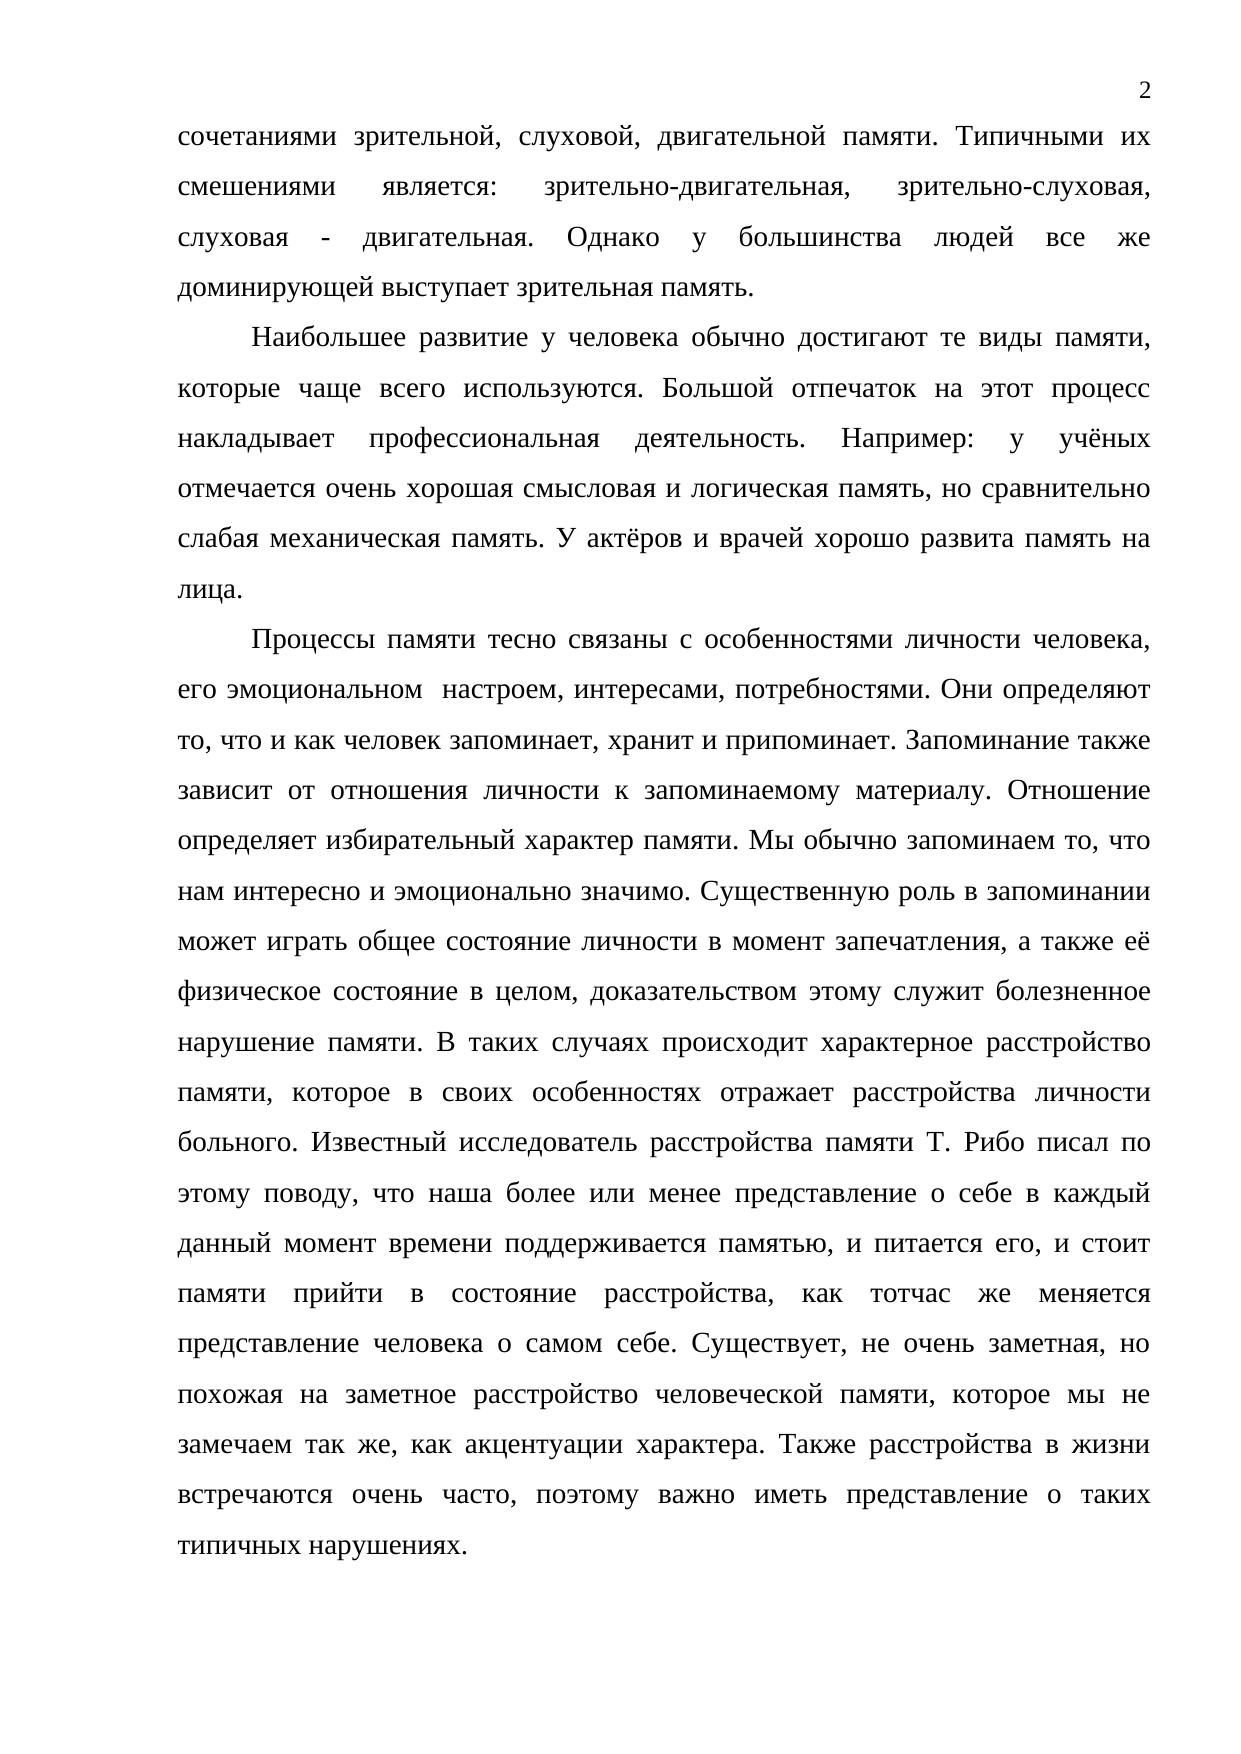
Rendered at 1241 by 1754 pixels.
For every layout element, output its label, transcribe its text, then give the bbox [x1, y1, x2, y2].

text Наибольшее развитие у человека обычно достигают те виды памяти, которые чаще всего используются. Большой отпечаток на этот процесс накладывает профессиональная деятельность. Например: у учёных отмечается очень хорошая смысловая и логическая память, но сравнительно слабая механическая память. У актёров и врачей хорошо развита память на лица. [177, 319, 1152, 604]
text Процессы памяти тесно связаны с особенностями личности человека, его эмоциональном настроем, интересами, потребностями. Они определяют то, что и как человек запоминает, хранит и припоминает. Запоминание также зависит от отношения личности к запоминаемому материалу. Отношение определяет избирательный характер памяти. Мы обычно запоминаем то, что нам интересно и эмоционально значимо. Существенную роль в запоминании может играть общее состояние личности в момент запечатления, а также её физическое состояние в целом, доказательством этому служит болезненное нарушение памяти. В таких случаях происходит характерное расстройство памяти, которое в своих особенностях отражает расстройства личности больного. Известный исследователь расстройства памяти Т. Рибо писал по этому поводу, что наша более или менее представление о себе в каждый данный момент времени поддерживается памятью, и питается его, и стоит памяти прийти в состояние расстройства, как тотчас же меняется представление человека о самом себе. Существует, не очень заметная, но похожая на заметное расстройство человеческой памяти, которое мы не замечаем так же, как акцентуации характера. Также расстройства в жизни встречаются очень часто, поэтому важно иметь представление о таких типичных нарушениях. [177, 621, 1152, 1560]
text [177, 118, 1152, 303]
